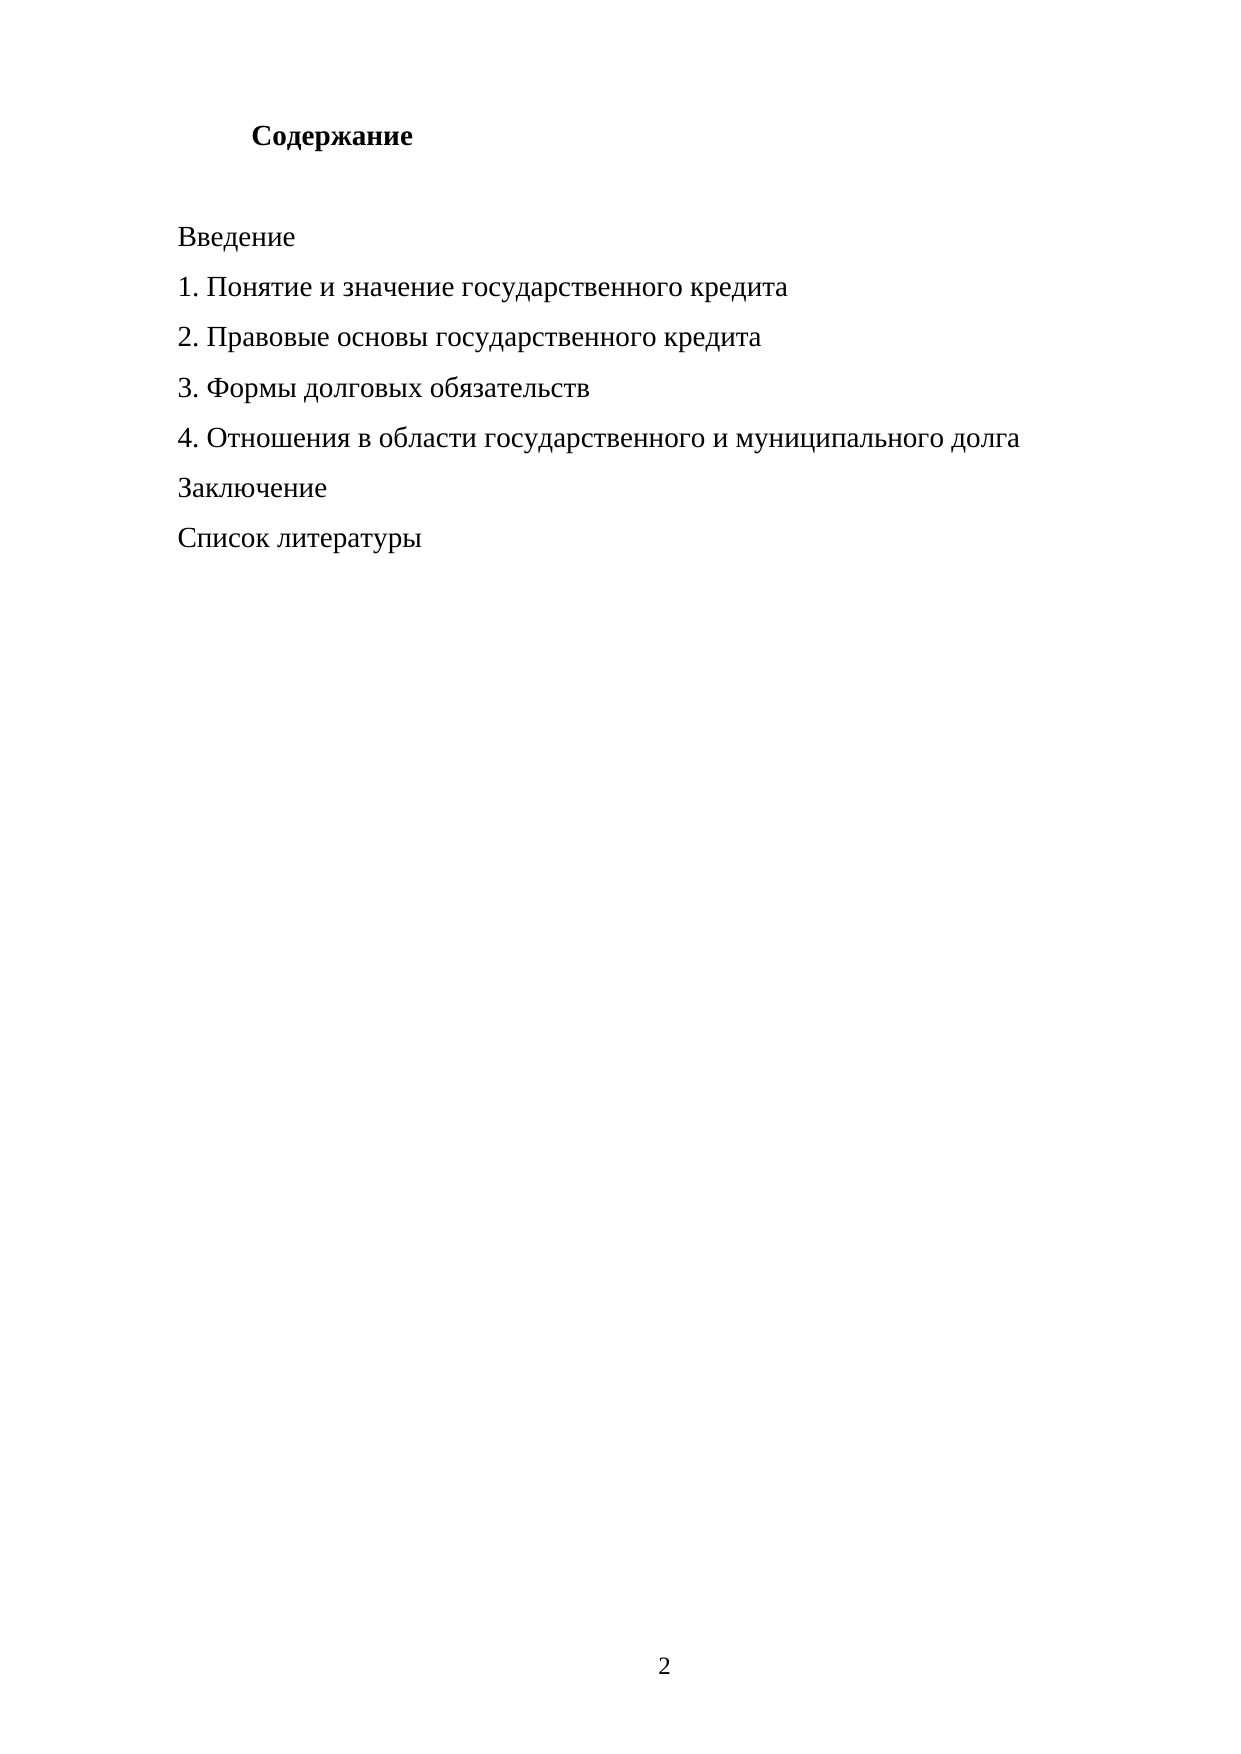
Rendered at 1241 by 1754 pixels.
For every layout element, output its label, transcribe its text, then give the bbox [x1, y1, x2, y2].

text Введение [177, 219, 1152, 252]
text 2. Правовые основы государственного кредита [177, 319, 1152, 353]
text Заключение [177, 470, 1152, 504]
text 1. Понятие и значение государственного кредита [177, 269, 1152, 303]
text 4. Отношения в области государственного и муниципального долга [177, 420, 1152, 453]
text Содержание [177, 118, 1152, 152]
text 3. Формы долговых обязательств [177, 370, 1152, 403]
text Список литературы [177, 521, 1152, 554]
